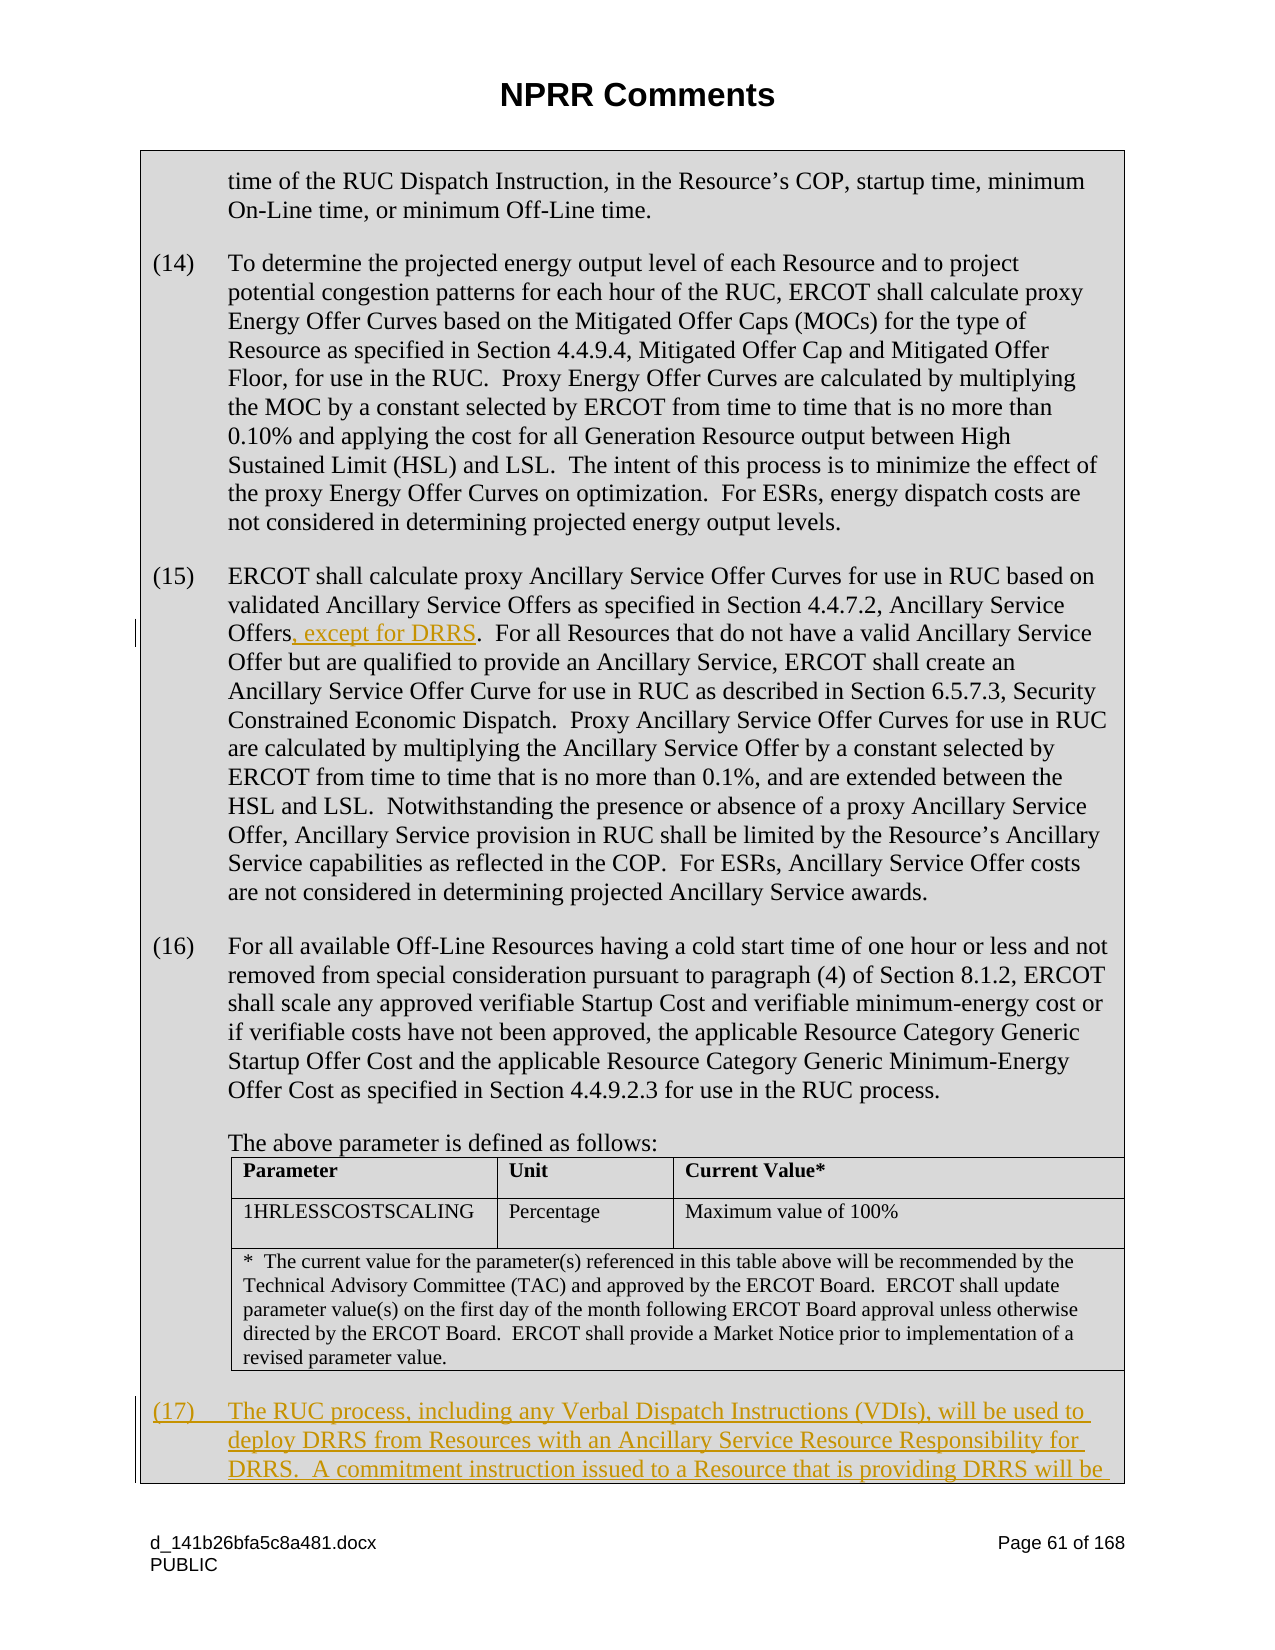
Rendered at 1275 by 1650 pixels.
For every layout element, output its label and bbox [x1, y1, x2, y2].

table_header [141, 151, 1124, 1483]
